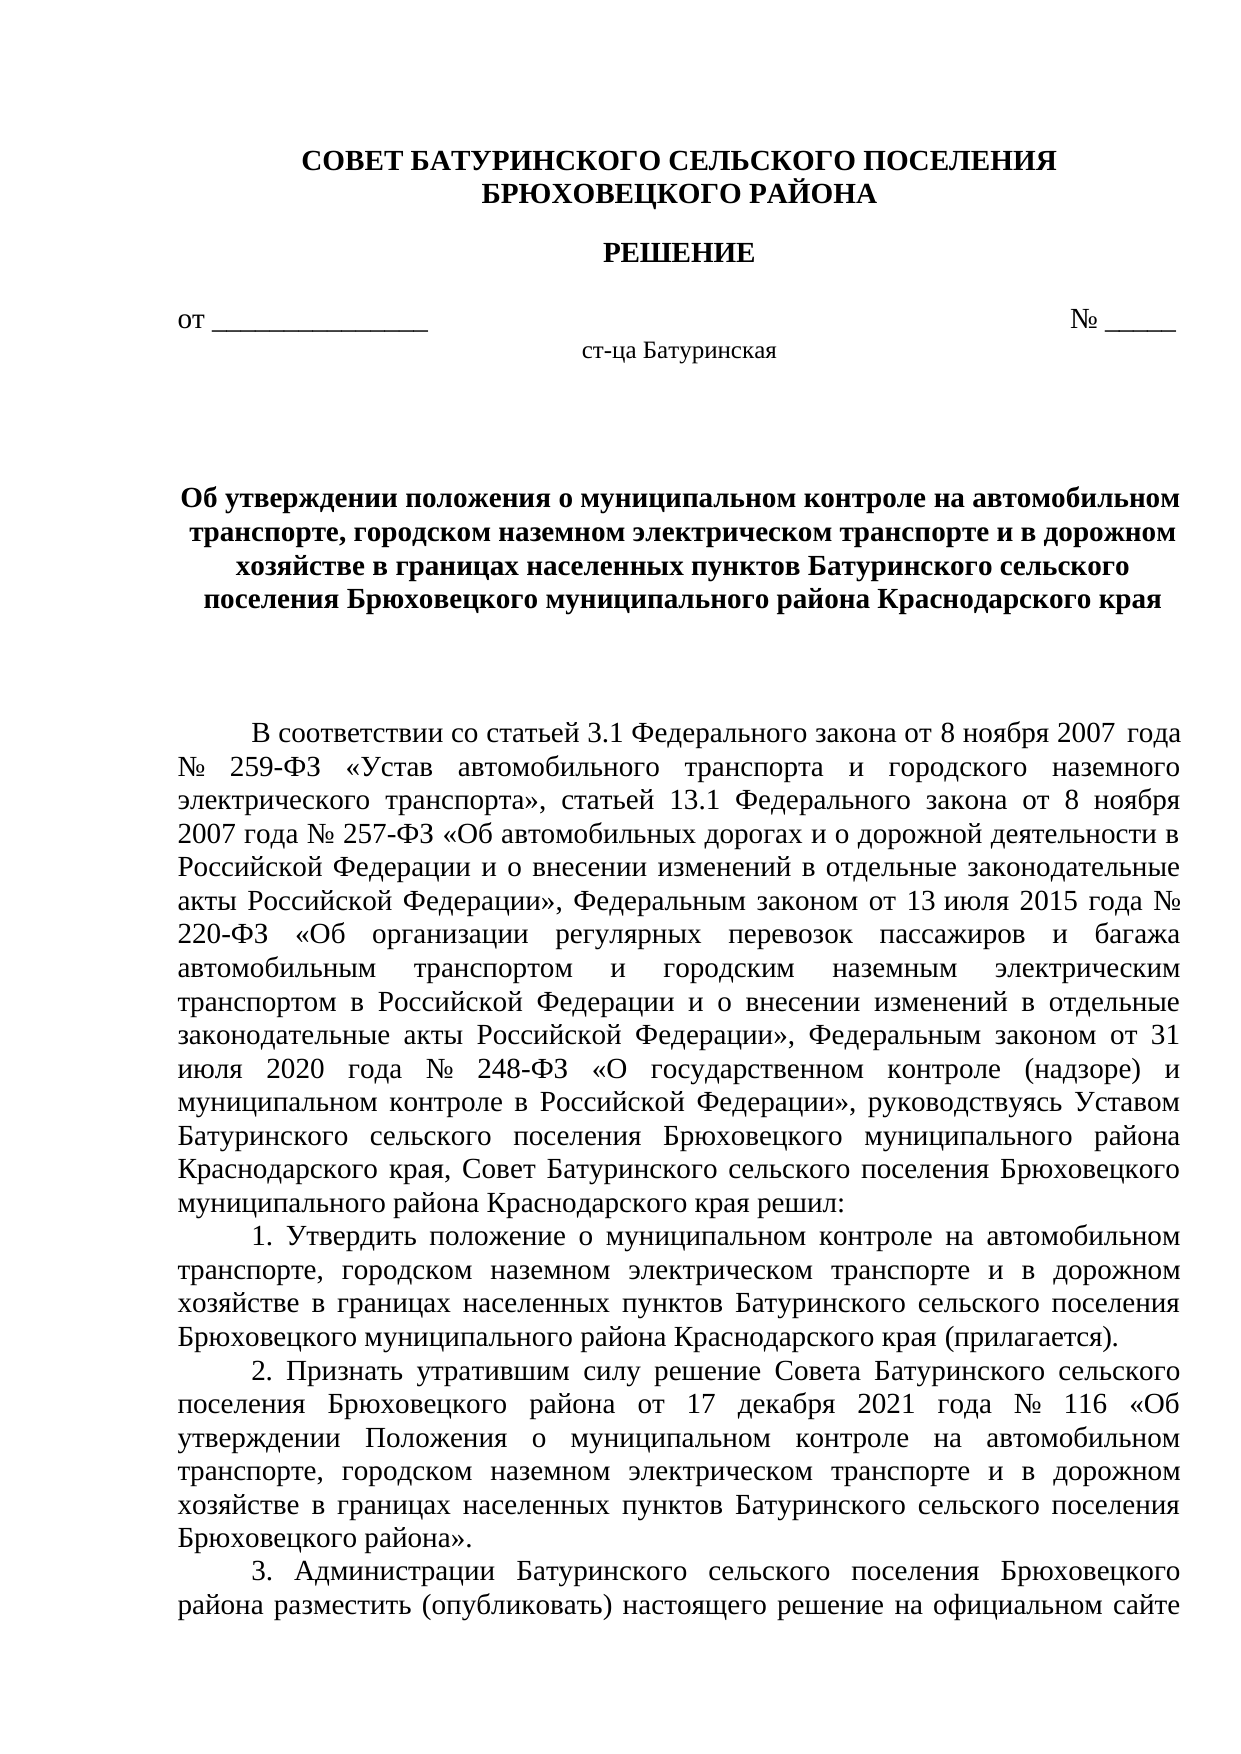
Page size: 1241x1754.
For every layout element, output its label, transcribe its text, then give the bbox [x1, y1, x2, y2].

subtitle Об утверждении положения о муниципальном контроле на автомобильном транспорте, городском наземном электрическом транспорте и в дорожном хозяйстве в границах населенных пунктов Батуринского сельского поселения Брюховецкого муниципального района Краснодарского края [179, 481, 1181, 615]
text ст-ца Батуринская [177, 335, 1181, 364]
text от _______________ № _____ [177, 301, 1181, 335]
text 1. Утвердить положение о муниципальном контроле на автомобильном транспорте, городском наземном электрическом транспорте и в дорожном хозяйстве в границах населенных пунктов Батуринского сельского поселения Брюховецкого муниципального района Краснодарского края (прилагается). [177, 1218, 1181, 1353]
text 2. Признать утратившим силу решение Совета Батуринского сельского поселения Брюховецкого района от 17 декабря 2021 года № 116 «Об утверждении Положения о муниципальном контроле на автомобильном транспорте, городском наземном электрическом транспорте и в дорожном хозяйстве в границах населенных пунктов Батуринского сельского поселения Брюховецкого района». [177, 1353, 1181, 1554]
text РЕШЕНИЕ [177, 235, 1181, 268]
text В соответствии со статьей 3.1 Федерального закона от 8 ноября 2007 года № 259-ФЗ «Устав автомобильного транспорта и городского наземного электрического транспорта», статьей 13.1 Федерального закона от 8 ноября 2007 года № 257-ФЗ «Об автомобильных дорогах и о дорожной деятельности в Российской Федерации и о внесении изменений в отдельные законодательные акты Российской Федерации», Федеральным законом от 13 июля 2015 года № 220-ФЗ «Об организации регулярных перевозок пассажиров и багажа автомобильным транспортом и городским наземным электрическим транспортом в Российской Федерации и о внесении изменений в отдельные законодательные акты Российской Федерации», Федеральным законом от 31 июля 2020 года № 248-ФЗ «О государственном контроле (надзоре) и муниципальном контроле в Российской Федерации», руководствуясь Уставом Батуринского сельского поселения Брюховецкого муниципального района Краснодарского края, Совет Батуринского сельского поселения Брюховецкого муниципального района Краснодарского края решил: [177, 715, 1181, 1218]
text СОВЕТ БАТУРИНСКОГО СЕЛЬСКОГО ПОСЕЛЕНИЯ БРЮХОВЕЦКОГО РАЙОНА [177, 143, 1181, 210]
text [177, 1554, 1181, 1621]
